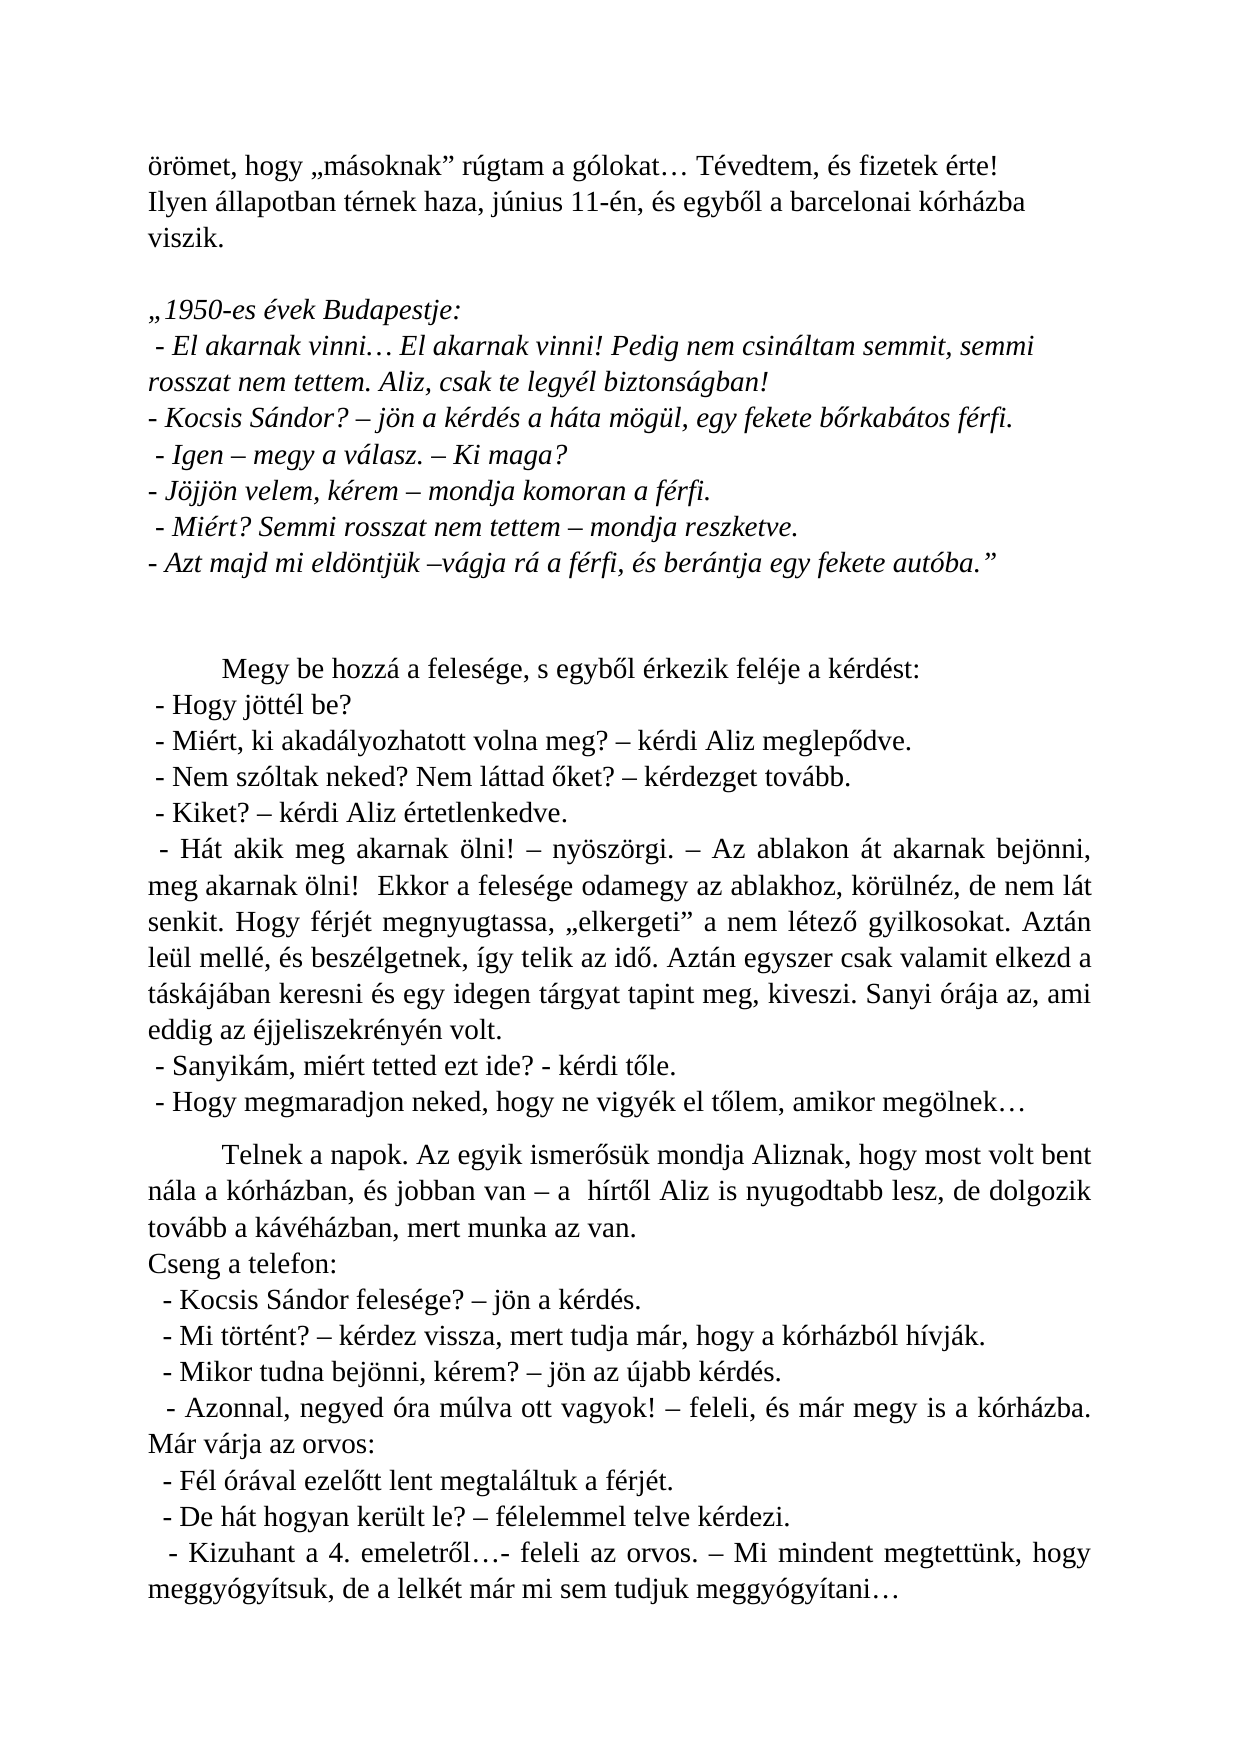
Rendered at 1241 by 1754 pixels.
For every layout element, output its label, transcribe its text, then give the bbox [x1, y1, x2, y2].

text Megy be hozzá a felesége, s egyből érkezik feléje a kérdést: - Hogy jöttél be? - Miért, ki akadályozhatott volna meg? – kérdi Aliz meglepődve. - Nem szóltak neked? Nem láttad őket? – kérdezget tovább. - Kiket? – kérdi Aliz értetlenkedve. - Hát akik meg akarnak ölni! – nyöszörgi. – Az ablakon át akarnak bejönni, meg akarnak ölni! Ekkor a felesége odamegy az ablakhoz, körülnéz, de nem lát senkit. Hogy férjét megnyugtassa, „elkergeti” a nem létező gyilkosokat. Aztán leül mellé, és beszélgetnek, így telik az idő. Aztán egyszer csak valamit elkezd a táskájában keresni és egy idegen tárgyat tapint meg, kiveszi. Sanyi órája az, ami eddig az éjjeliszekrényén volt. - Sanyikám, miért tetted ezt ide? - kérdi tőle. - Hogy megmaradjon neked, hogy ne vigyék el tőlem, amikor megölnek… [148, 651, 1093, 1118]
text Telnek a napok. Az egyik ismerősük mondja Aliznak, hogy most volt bent nála a kórházban, és jobban van – a hírtől Aliz is nyugodtabb lesz, de dolgozik tovább a kávéházban, mert munka az van. Cseng a telefon: - Kocsis Sándor felesége? – jön a kérdés. - Mi történt? – kérdez vissza, mert tudja már, hogy a kórházból hívják. - Mikor tudna bejönni, kérem? – jön az újabb kérdés. - Azonnal, negyed óra múlva ott vagyok! – feleli, és már megy is a kórházba. Már várja az orvos: - Fél órával ezelőtt lent megtaláltuk a férjét. - De hát hogyan került le? – félelemmel telve kérdezi. - Kizuhant a 4. emeletről…- feleli az orvos. – Mi mindent megtettünk, hogy meggyógyítsuk, de a lelkét már mi sem tudjuk meggyógyítani… [148, 1137, 1093, 1605]
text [148, 148, 1093, 579]
